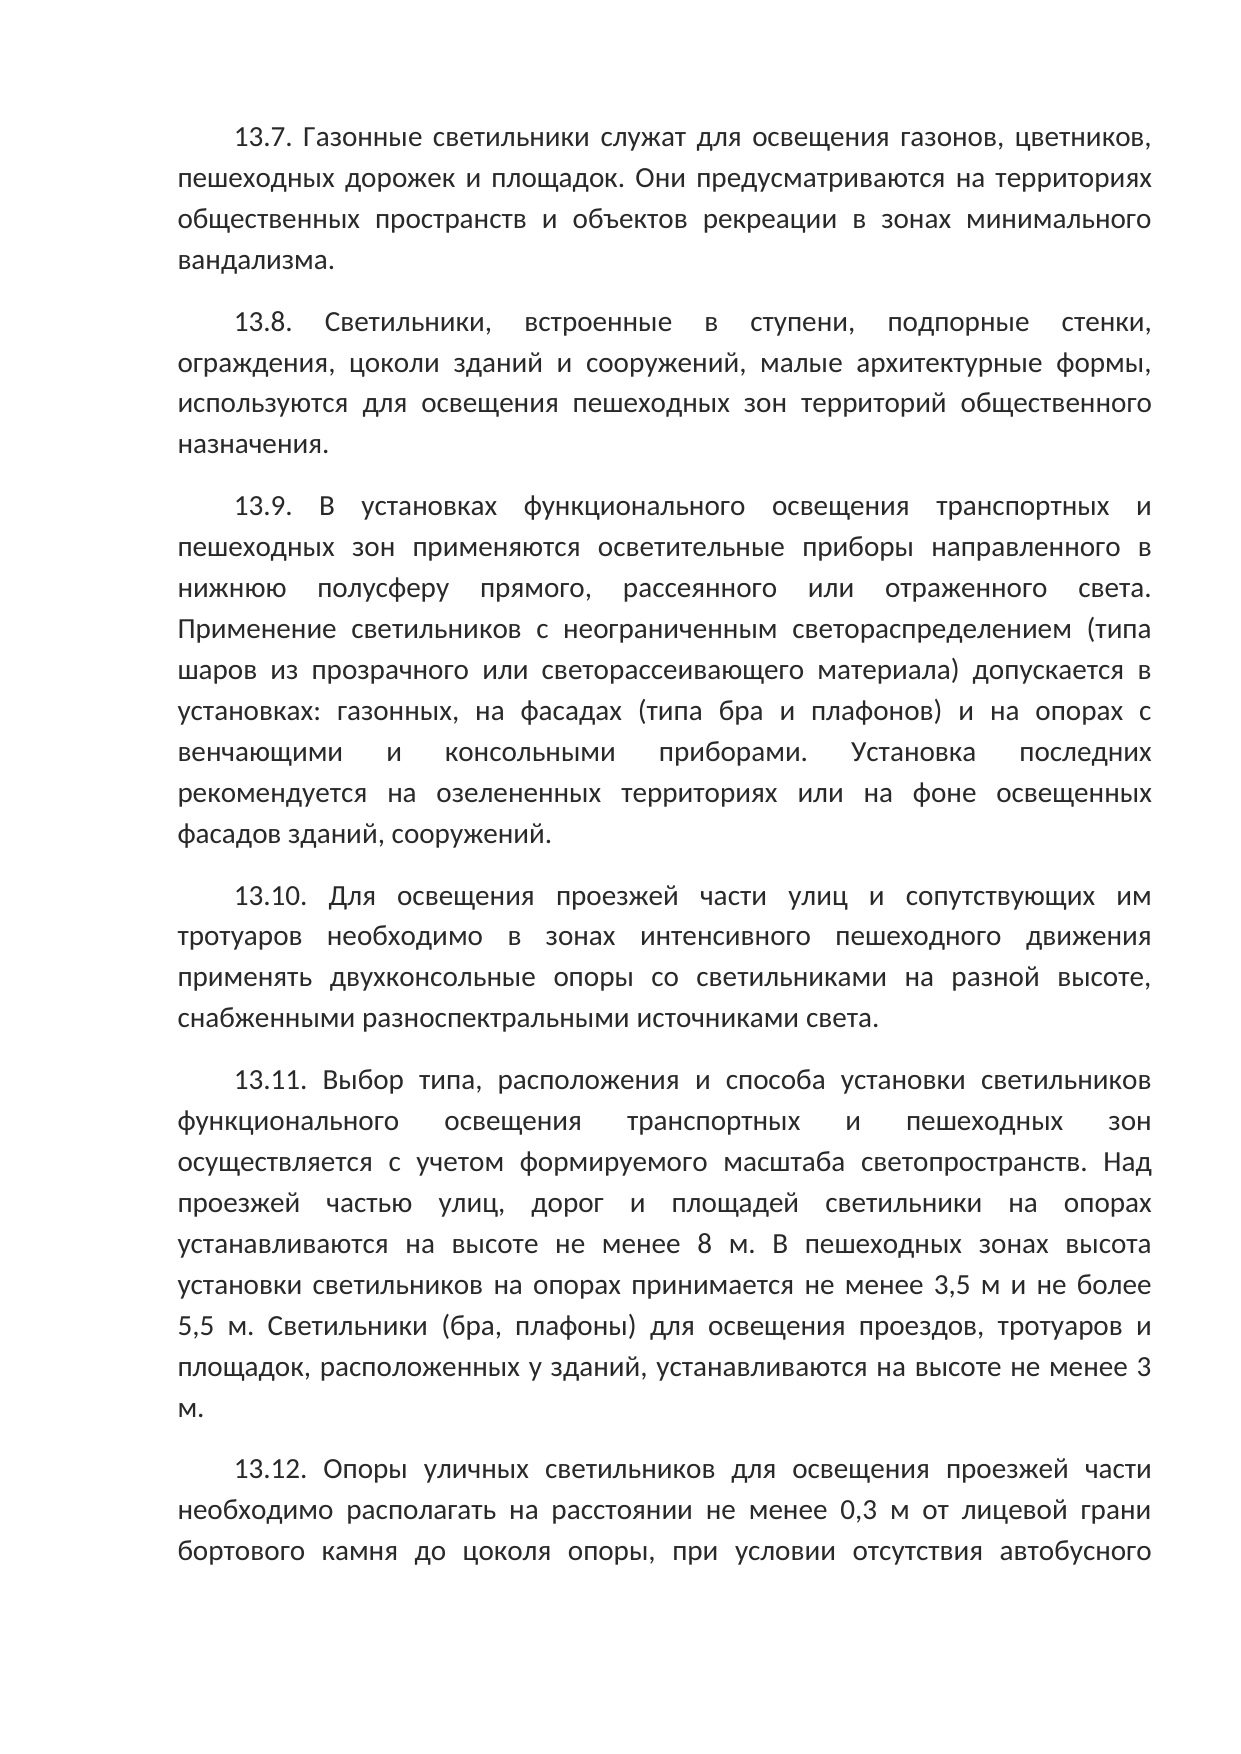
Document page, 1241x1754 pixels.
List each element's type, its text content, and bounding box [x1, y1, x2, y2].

text 13.11. Выбор типа, расположения и способа установки светильников функционального освещения транспортных и пешеходных зон осуществляется с учетом формируемого масштаба светопространств. Над проезжей частью улиц, дорог и площадей светильники на опорах устанавливаются на высоте не менее 8 м. В пешеходных зонах высота установки светильников на опорах принимается не менее 3,5 м и не более 5,5 м. Светильники (бра, плафоны) для освещения проездов, тротуаров и площадок, расположенных у зданий, устанавливаются на высоте не менее 3 м. [177, 1061, 1152, 1424]
text 13.9. В установках функционального освещения транспортных и пешеходных зон применяются осветительные приборы направленного в нижнюю полусферу прямого, рассеянного или отраженного света. Применение светильников с неограниченным светораспределением (типа шаров из прозрачного или светорассеивающего материала) допускается в установках: газонных, на фасадах (типа бра и плафонов) и на опорах с венчающими и консольными приборами. Установка последних рекомендуется на озелененных территориях или на фоне освещенных фасадов зданий, сооружений. [177, 487, 1152, 850]
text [177, 1450, 1152, 1568]
text 13.8. Светильники, встроенные в ступени, подпорные стенки, ограждения, цоколи зданий и сооружений, малые архитектурные формы, используются для освещения пешеходных зон территорий общественного назначения. [177, 303, 1152, 461]
text 13.10. Для освещения проезжей части улиц и сопутствующих им тротуаров необходимо в зонах интенсивного пешеходного движения применять двухконсольные опоры со светильниками на разной высоте, снабженными разноспектральными источниками света. [177, 877, 1152, 1035]
text 13.7. Газонные светильники служат для освещения газонов, цветников, пешеходных дорожек и площадок. Они предусматриваются на территориях общественных пространств и объектов рекреации в зонах минимального вандализма. [177, 118, 1152, 277]
